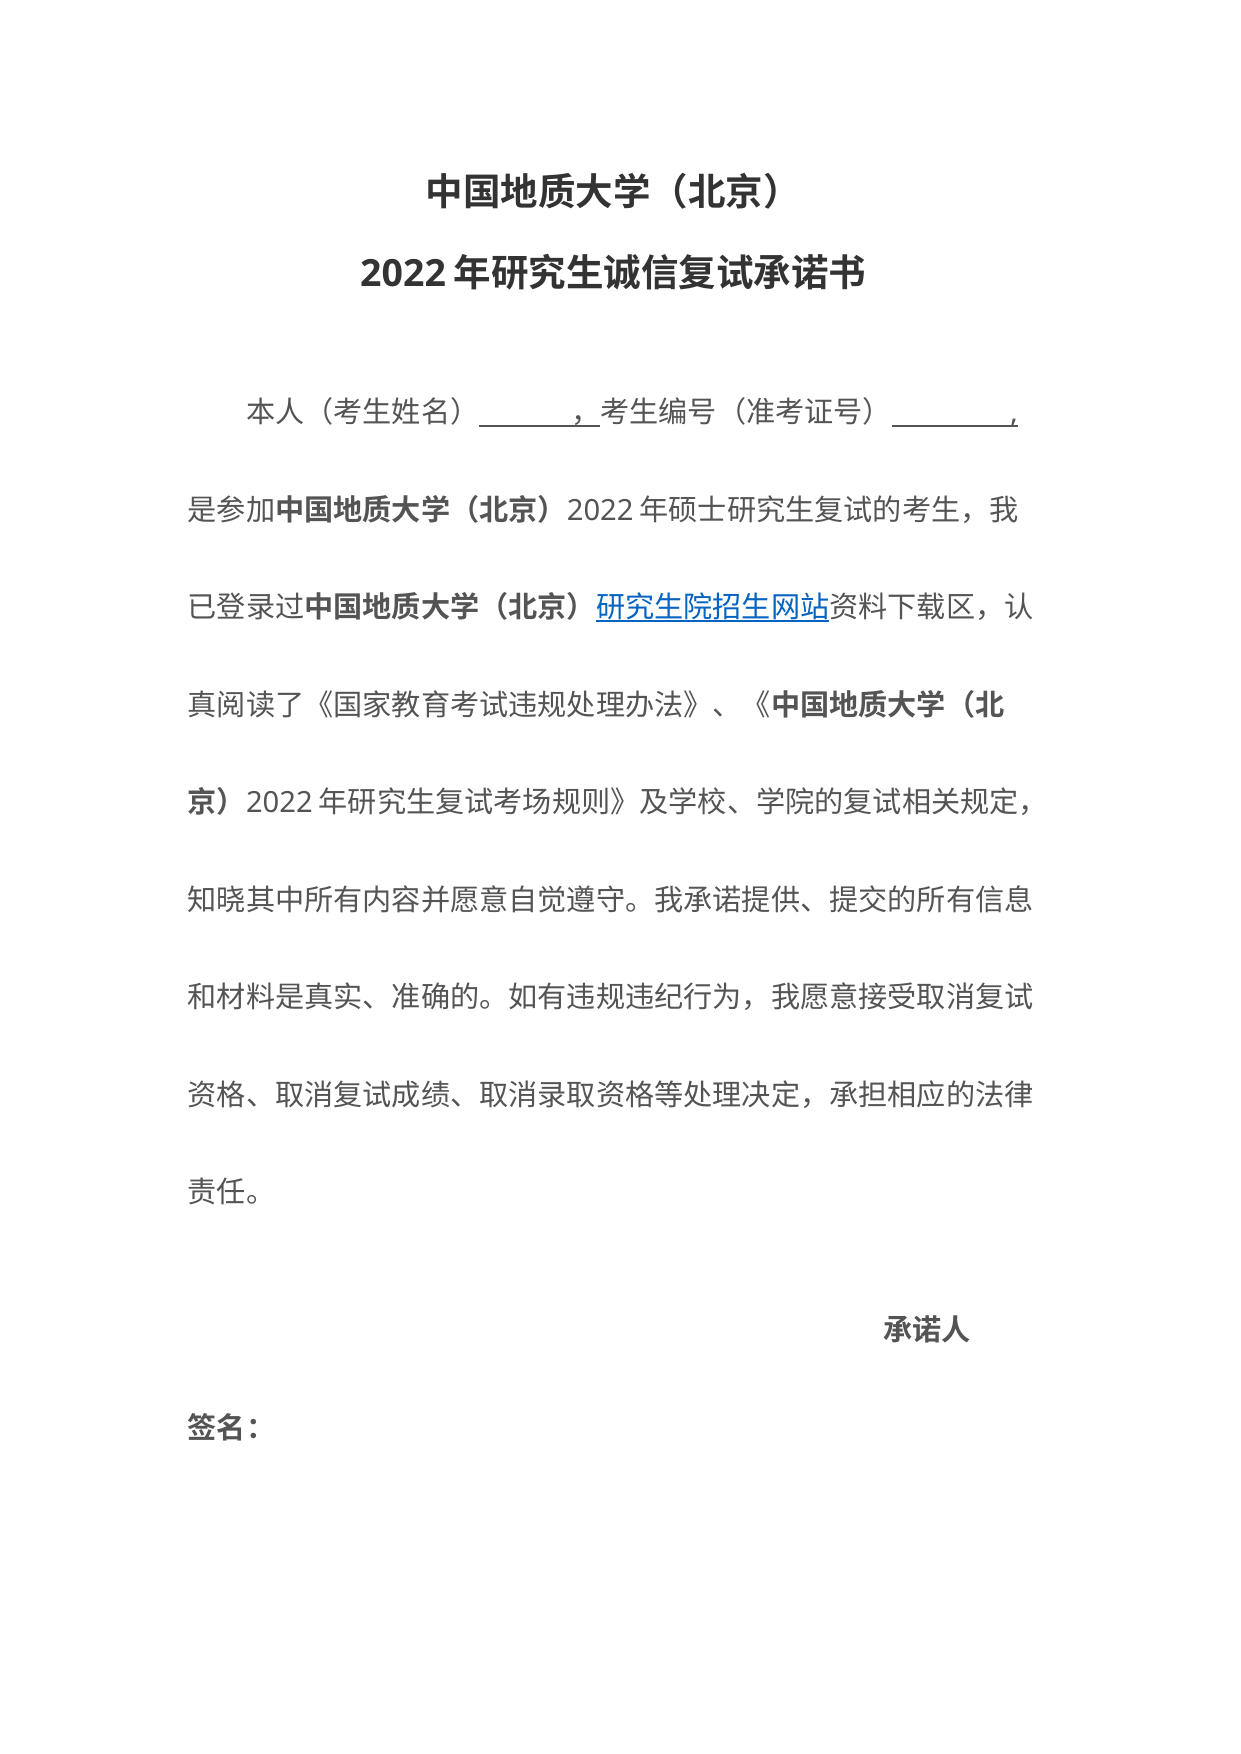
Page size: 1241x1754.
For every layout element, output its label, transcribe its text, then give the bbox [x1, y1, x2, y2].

text 2022年研究生诚信复试承诺书 [232, 243, 994, 298]
text 承诺人签名： [187, 1296, 994, 1458]
text 中国地质大学（北京） [232, 162, 994, 216]
text 本人（考生姓名） ，考生编号（准考证号） ,是参加中国地质大学（北京）2022年硕士研究生复试的考生，我已登录过中国地质大学（北京）研究生院招生网站资料下载区，认真阅读了《国家教育考试违规处理办法》、《中国地质大学（北京）2022年研究生复试考场规则》及学校、学院的复试相关规定，知晓其中所有内容并愿意自觉遵守。我承诺提供、提交的所有信息和材料是真实、准确的。如有违规违纪行为，我愿意接受取消复试资格、取消复试成绩、取消录取资格等处理决定，承担相应的法律责任。 [187, 377, 1042, 1222]
